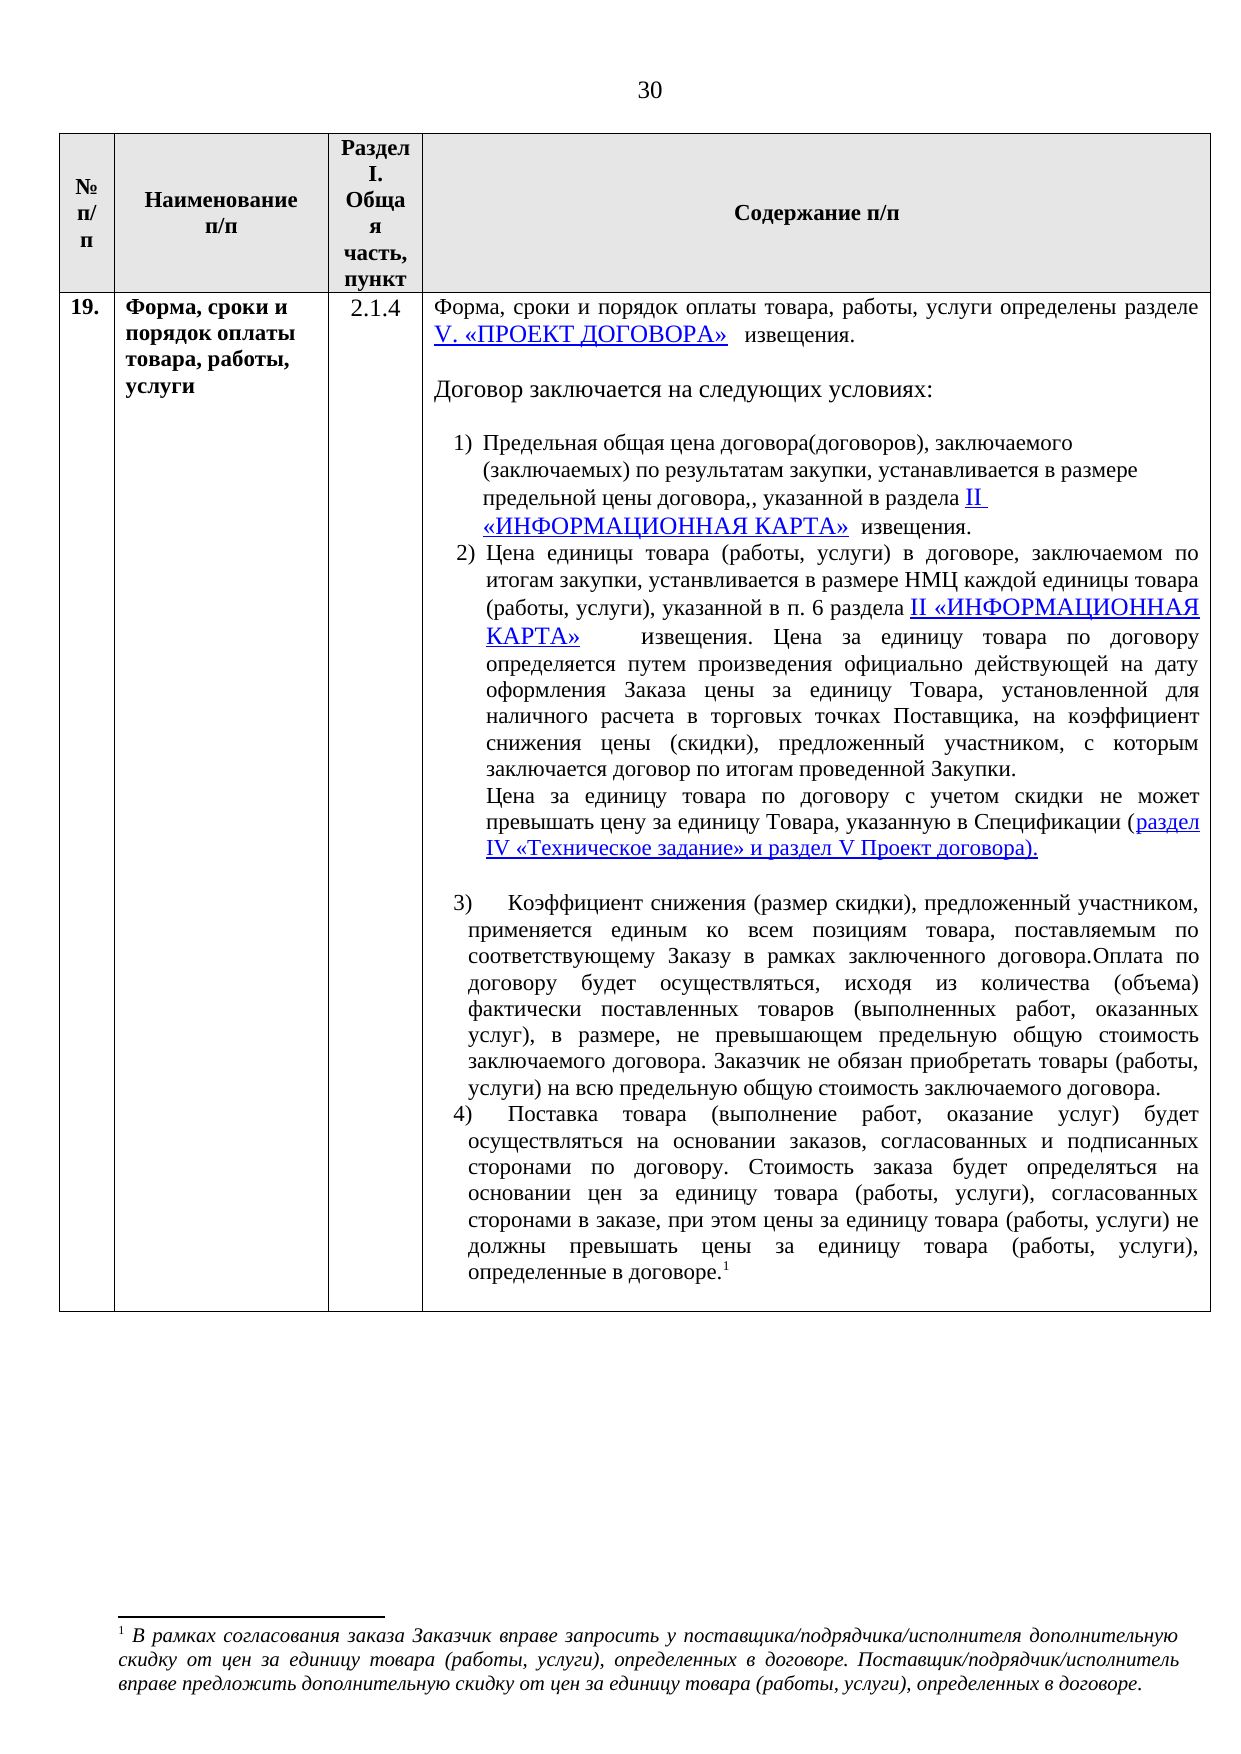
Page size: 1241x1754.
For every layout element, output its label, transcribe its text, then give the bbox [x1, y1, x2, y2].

table_cell Форма, сроки и порядок оплаты товара, работы, услуги определены разделе V. «ПРОЕКТ ДОГОВОРА» извещения. Договор заключается на следующих условиях: Предельная общая цена договора(договоров), заключаемого (заключаемых) по результатам закупки, устанавливается в размере предельной цены договора,, указанной в раздела II «ИНФОРМАЦИОННАЯ КАРТА» извещения. Цена единицы товара (работы, услуги) в договоре, заключаемом по итогам закупки, устанвливается в размере НМЦ каждой единицы товара (работы, услуги), указанной в п. 6 раздела II «ИНФОРМАЦИОННАЯ КАРТА» извещения. Цена за единицу товара по договору определяется путем произведения официально действующей на дату оформления Заказа цены за единицу Товара, установленной для наличного расчета в торговых точках Поставщика, на коэффициент снижения цены (скидки), предложенный участником, с которым заключается договор по итогам проведенной Закупки. Цена за единицу товара по договору с учетом скидки не может превышать цену за единицу Товара, указанную в Спецификации (раздел IV «Техническое задание» и раздел V Проект договора). Коэффициент снижения (размер скидки), предложенный участником, применяется единым ко всем позициям товара, поставляемым по соответствующему Заказу в рамках заключенного договора.Оплата по договору будет осуществляться, исходя из количества (объема) фактически поставленных товаров (выполненных работ, оказанных услуг), в размере, не превышающем предельную общую стоимость заключаемого договора. Заказчик не обязан приобретать товары (работы, услуги) на всю предельную общую стоимость заключаемого договора. Поставка товара (выполнение работ, оказание услуг) будет осуществляться на основании заказов, согласованных и подписанных сторонами по договору. Стоимость заказа будет определяться на основании цен за единицу товара (работы, услуги), согласованных сторонами в заказе, при этом цены за единицу товара (работы, услуги) не должны превышать цены за единицу товара (работы, услуги), определенные в договоре. [423, 293, 1210, 1311]
table_header № п/п [60, 134, 114, 292]
table_header Содержание п/п [423, 134, 1210, 292]
table_cell Форма, сроки и порядок оплаты товара, работы, услуги [115, 293, 328, 1311]
table_cell 2.1.4 [329, 293, 422, 1311]
table_header Раздел I. Общая часть, пункт [329, 134, 422, 292]
table_header Наименование п/п [115, 134, 328, 292]
table_cell [60, 293, 114, 1311]
